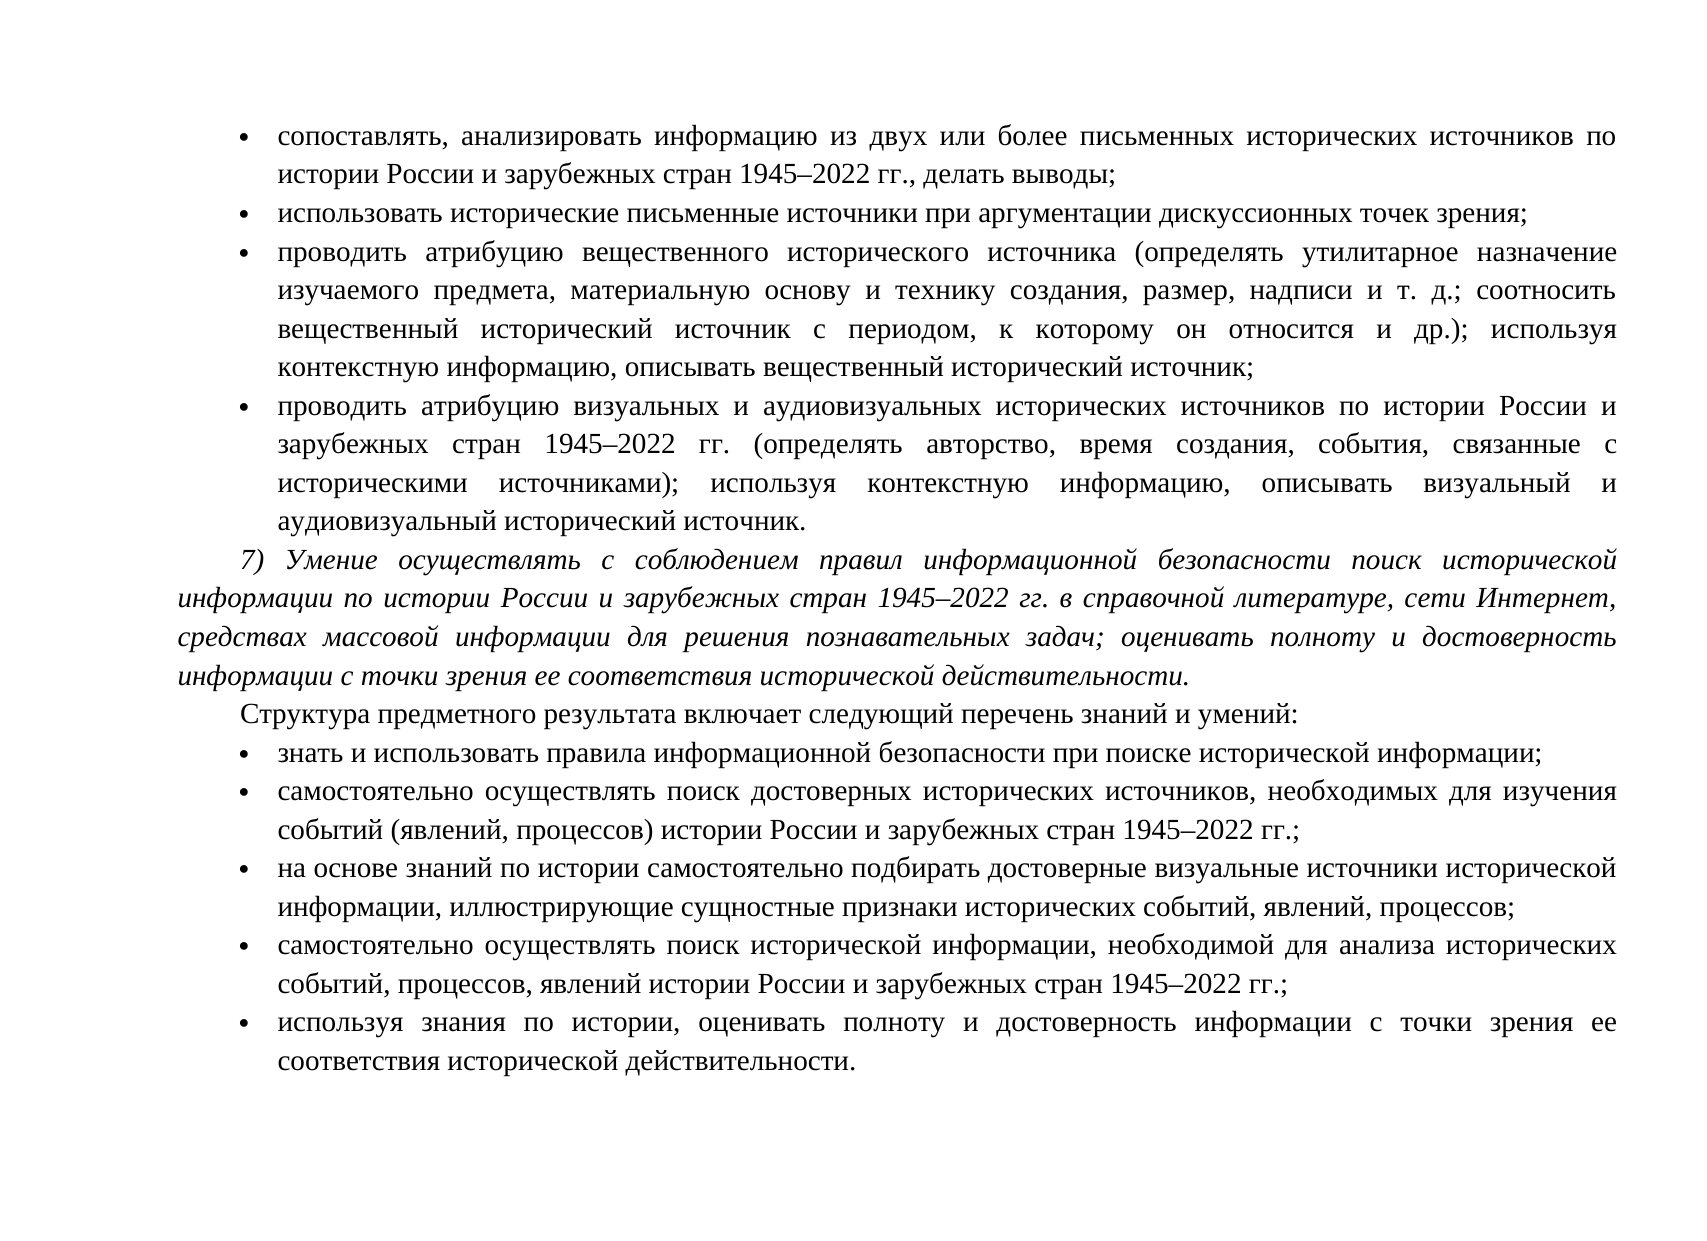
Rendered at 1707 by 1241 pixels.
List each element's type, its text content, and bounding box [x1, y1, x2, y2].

text Структура предметного результата включает следующий перечень знаний и умений: [177, 696, 1618, 730]
list сопоставлять, анализировать информацию из двух или более письменных исторических источников по истории России и зарубежных стран 1945–2022 гг., делать выводы; [240, 118, 1618, 190]
list на основе знаний по истории самостоятельно подбирать достоверные визуальные источники исторической информации, иллюстрирующие сущностные признаки исторических событий, явлений, процессов; [240, 850, 1618, 922]
text 7) Умение осуществлять с соблюдением правил информационной безопасности поиск исторической информации по истории России и зарубежных стран 1945–2022 гг. в справочной литературе, сети Интернет, средствах массовой информации для решения познавательных задач; оценивать полноту и достоверность информации с точки зрения ее соответствия исторической действительности. [177, 542, 1618, 691]
list проводить атрибуцию вещественного исторического источника (определять утилитарное назначение изучаемого предмета, материальную основу и технику создания, размер, надписи и т. д.; соотносить вещественный исторический источник с периодом, к которому он относится и др.); используя контекстную информацию, описывать вещественный исторический источник; [240, 234, 1618, 383]
list использовать исторические письменные источники при аргументации дискуссионных точек зрения; [240, 195, 1618, 229]
list проводить атрибуцию визуальных и аудиовизуальных исторических источников по истории России и зарубежных стран 1945–2022 гг. (определять авторство, время создания, события, связанные с историческими источниками); используя контекстную информацию, описывать визуальный и аудиовизуальный исторический источник. [240, 388, 1618, 537]
list знать и использовать правила информационной безопасности при поиске исторической информации; [240, 735, 1618, 768]
list самостоятельно осуществлять поиск достоверных исторических источников, необходимых для изучения событий (явлений, процессов) истории России и зарубежных стран 1945–2022 гг.; [240, 773, 1618, 845]
list самостоятельно осуществлять поиск исторической информации, необходимой для анализа исторических событий, процессов, явлений истории России и зарубежных стран 1945–2022 гг.; [240, 927, 1618, 999]
list используя знания по истории, оценивать полноту и достоверность информации с точки зрения ее соответствия исторической действительности. [240, 1004, 1618, 1077]
